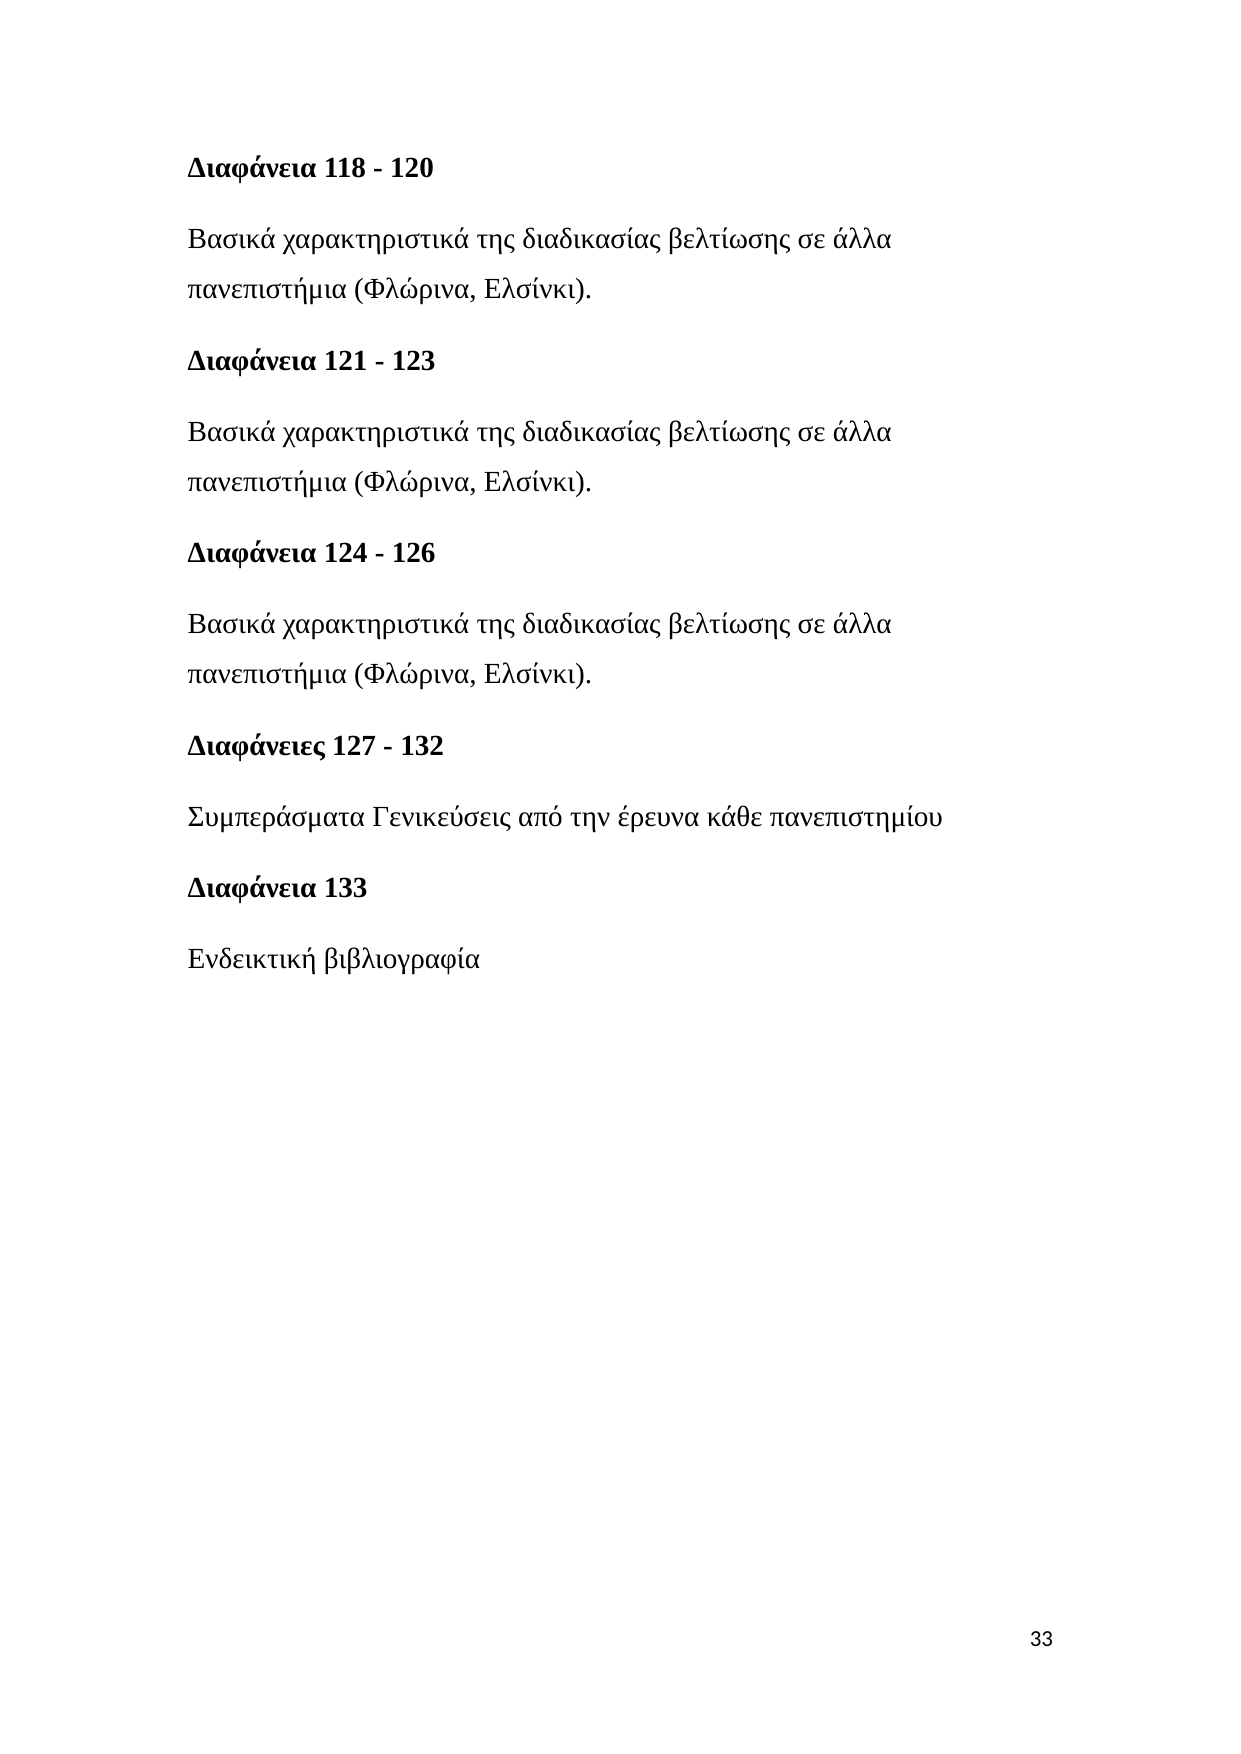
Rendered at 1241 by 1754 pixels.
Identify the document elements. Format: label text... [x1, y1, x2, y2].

text Διαφάνεια 118 - 120 [187, 150, 1053, 183]
text Διαφάνεια 133 [187, 870, 1053, 904]
text Διαφάνεια 121 - 123 [187, 343, 1053, 376]
text Βασικά χαρακτηριστικά της διαδικασίας βελτίωσης σε άλλα πανεπιστήμια (Φλώρινα, Ελσίνκι). [187, 606, 1053, 690]
text Διαφάνεια 124 - 126 [187, 535, 1053, 569]
text Ενδεικτική βιβλιογραφία [187, 941, 1053, 975]
text Συμπεράσματα Γενικεύσεις από την έρευνα κάθε πανεπιστημίου [187, 799, 1053, 832]
text Βασικά χαρακτηριστικά της διαδικασίας βελτίωσης σε άλλα πανεπιστήμια (Φλώρινα, Ελσίνκι). [187, 221, 1053, 305]
text Βασικά χαρακτηριστικά της διαδικασίας βελτίωσης σε άλλα πανεπιστήμια (Φλώρινα, Ελσίνκι). [187, 414, 1053, 498]
text Διαφάνειες 127 - 132 [187, 728, 1053, 761]
